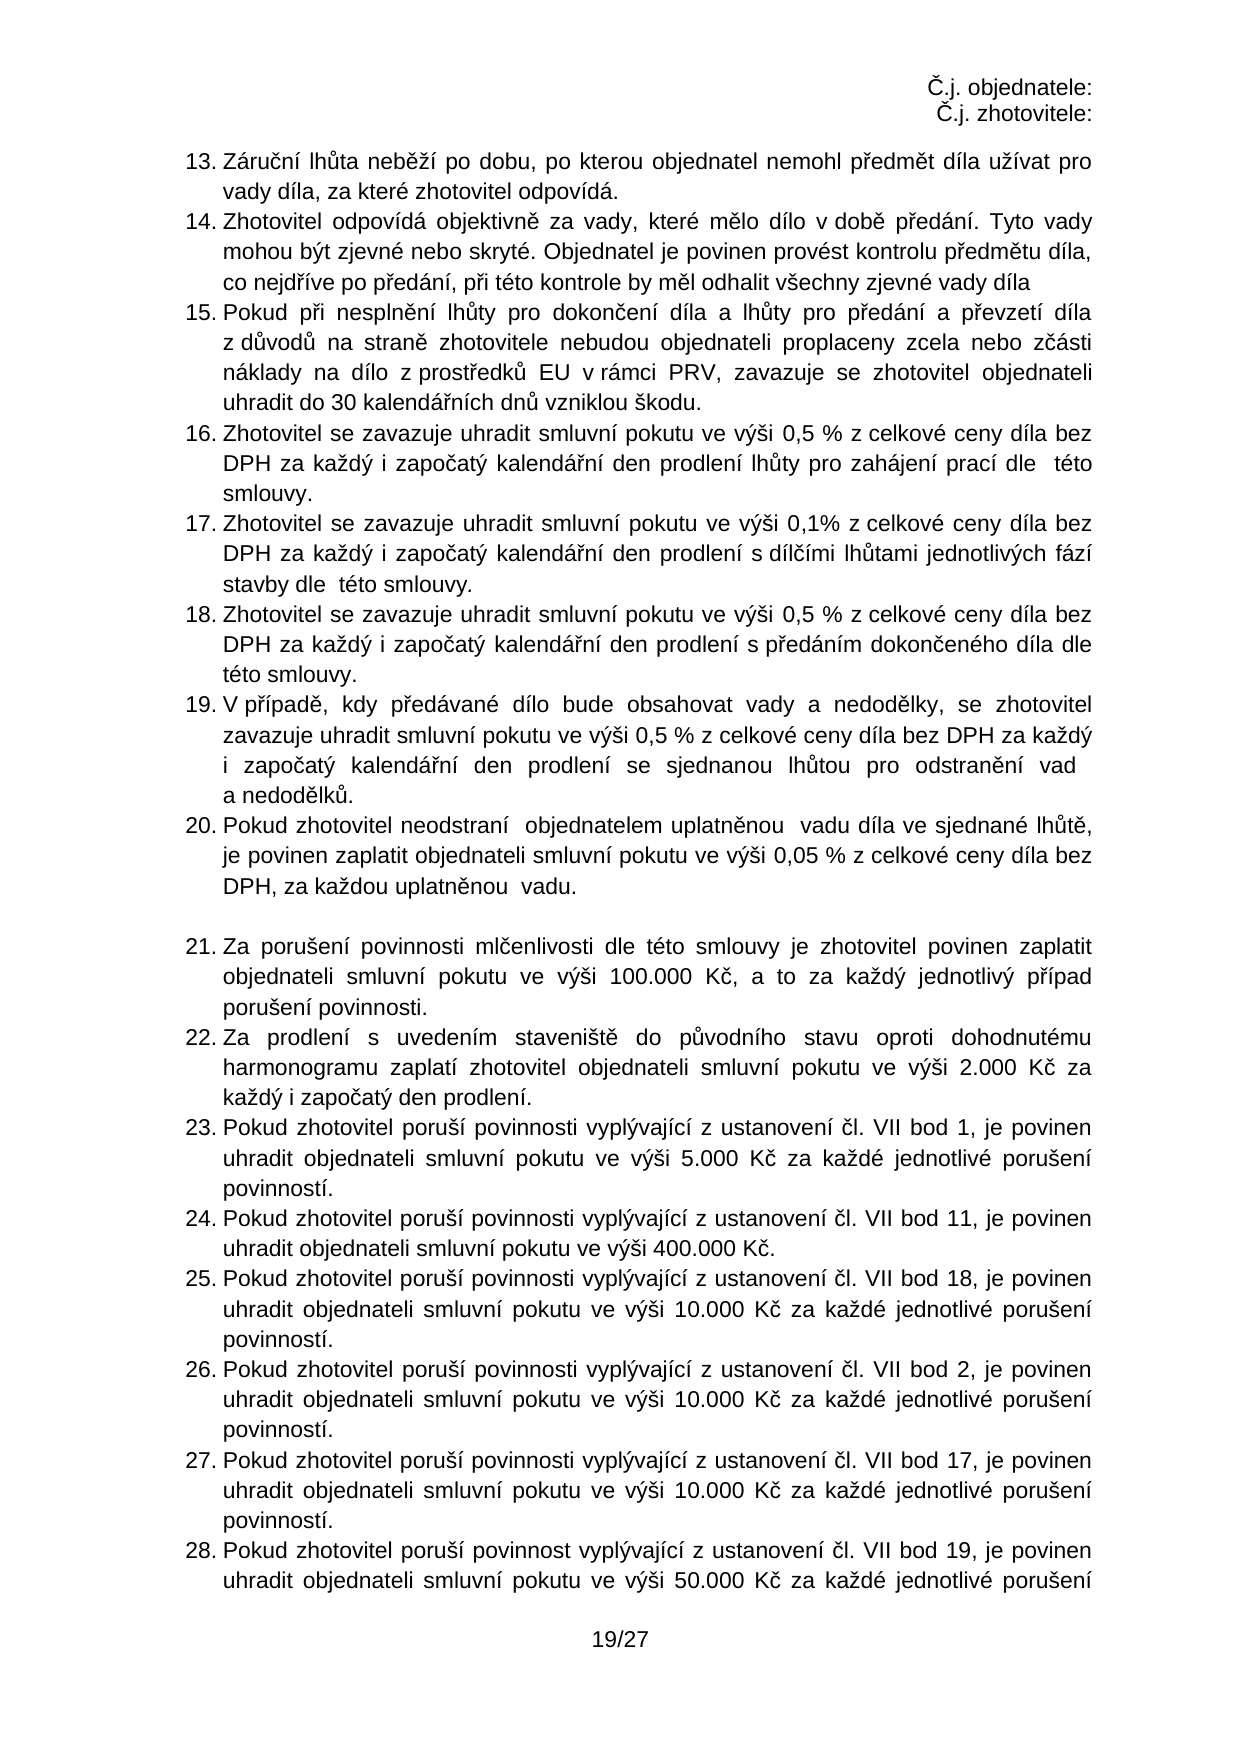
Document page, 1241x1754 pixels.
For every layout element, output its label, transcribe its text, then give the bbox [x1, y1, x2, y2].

list Pokud při nesplnění lhůty pro dokončení díla a lhůty pro předání a převzetí díla z důvodů na straně zhotovitele nebudou objednateli proplaceny zcela nebo zčásti náklady na dílo z prostředků EU v rámci PRV, zavazuje se zhotovitel objednateli uhradit do 30 kalendářních dnů vzniklou škodu. [185, 299, 1092, 416]
list Zhotovitel odpovídá objektivně za vady, které mělo dílo v době předání. Tyto vady mohou být zjevné nebo skryté. Objednatel je povinen provést kontrolu předmětu díla, co nejdříve po předání, při této kontrole by měl odhalit všechny zjevné vady díla [185, 208, 1092, 295]
list Pokud zhotovitel poruší povinnosti vyplývající z ustanovení čl. VII bod 11, je povinen uhradit objednateli smluvní pokutu ve výši 400.000 Kč. [185, 1205, 1092, 1262]
list V případě, kdy předávané dílo bude obsahovat vady a nedodělky, se zhotovitel zavazuje uhradit smluvní pokutu ve výši 0,5 % z celkové ceny díla bez DPH za každý i započatý kalendářní den prodlení se sjednanou lhůtou pro odstranění vad a nedodělků. [185, 691, 1092, 808]
list Pokud zhotovitel poruší povinnosti vyplývající z ustanovení čl. VII bod 2, je povinen uhradit objednateli smluvní pokutu ve výši 10.000 Kč za každé jednotlivé porušení povinností. [185, 1356, 1092, 1443]
list Pokud zhotovitel poruší povinnosti vyplývající z ustanovení čl. VII bod 18, je povinen uhradit objednateli smluvní pokutu ve výši 10.000 Kč za každé jednotlivé porušení povinností. [185, 1265, 1092, 1352]
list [185, 1537, 1092, 1594]
list Zhotovitel se zavazuje uhradit smluvní pokutu ve výši 0,5 % z celkové ceny díla bez DPH za každý i započatý kalendářní den prodlení s předáním dokončeného díla dle této smlouvy. [185, 601, 1092, 688]
list Za porušení povinnosti mlčenlivosti dle této smlouvy je zhotovitel povinen zaplatit objednateli smluvní pokutu ve výši 100.000 Kč, a to za každý jednotlivý případ porušení povinnosti. [185, 933, 1092, 1020]
list Zhotovitel se zavazuje uhradit smluvní pokutu ve výši 0,1% z celkové ceny díla bez DPH za každý i započatý kalendářní den prodlení s dílčími lhůtami jednotlivých fází stavby dle této smlouvy. [185, 510, 1092, 597]
list Pokud zhotovitel poruší povinnosti vyplývající z ustanovení čl. VII bod 17, je povinen uhradit objednateli smluvní pokutu ve výši 10.000 Kč za každé jednotlivé porušení povinností. [185, 1447, 1092, 1533]
list Pokud zhotovitel neodstraní objednatelem uplatněnou vadu díla ve sjednané lhůtě, je povinen zaplatit objednateli smluvní pokutu ve výši 0,05 % z celkové ceny díla bez DPH, za každou uplatněnou vadu. [185, 812, 1092, 899]
list Záruční lhůta neběží po dobu, po kterou objednatel nemohl předmět díla užívat pro vady díla, za které zhotovitel odpovídá. [185, 148, 1092, 204]
list Za prodlení s uvedením staveniště do původního stavu oproti dohodnutému harmonogramu zaplatí zhotovitel objednateli smluvní pokutu ve výši 2.000 Kč za každý i započatý den prodlení. [185, 1024, 1092, 1111]
list Zhotovitel se zavazuje uhradit smluvní pokutu ve výši 0,5 % z celkové ceny díla bez DPH za každý i započatý kalendářní den prodlení lhůty pro zahájení prací dle této smlouvy. [185, 419, 1092, 506]
list Pokud zhotovitel poruší povinnosti vyplývající z ustanovení čl. VII bod 1, je povinen uhradit objednateli smluvní pokutu ve výši 5.000 Kč za každé jednotlivé porušení povinností. [185, 1114, 1092, 1201]
